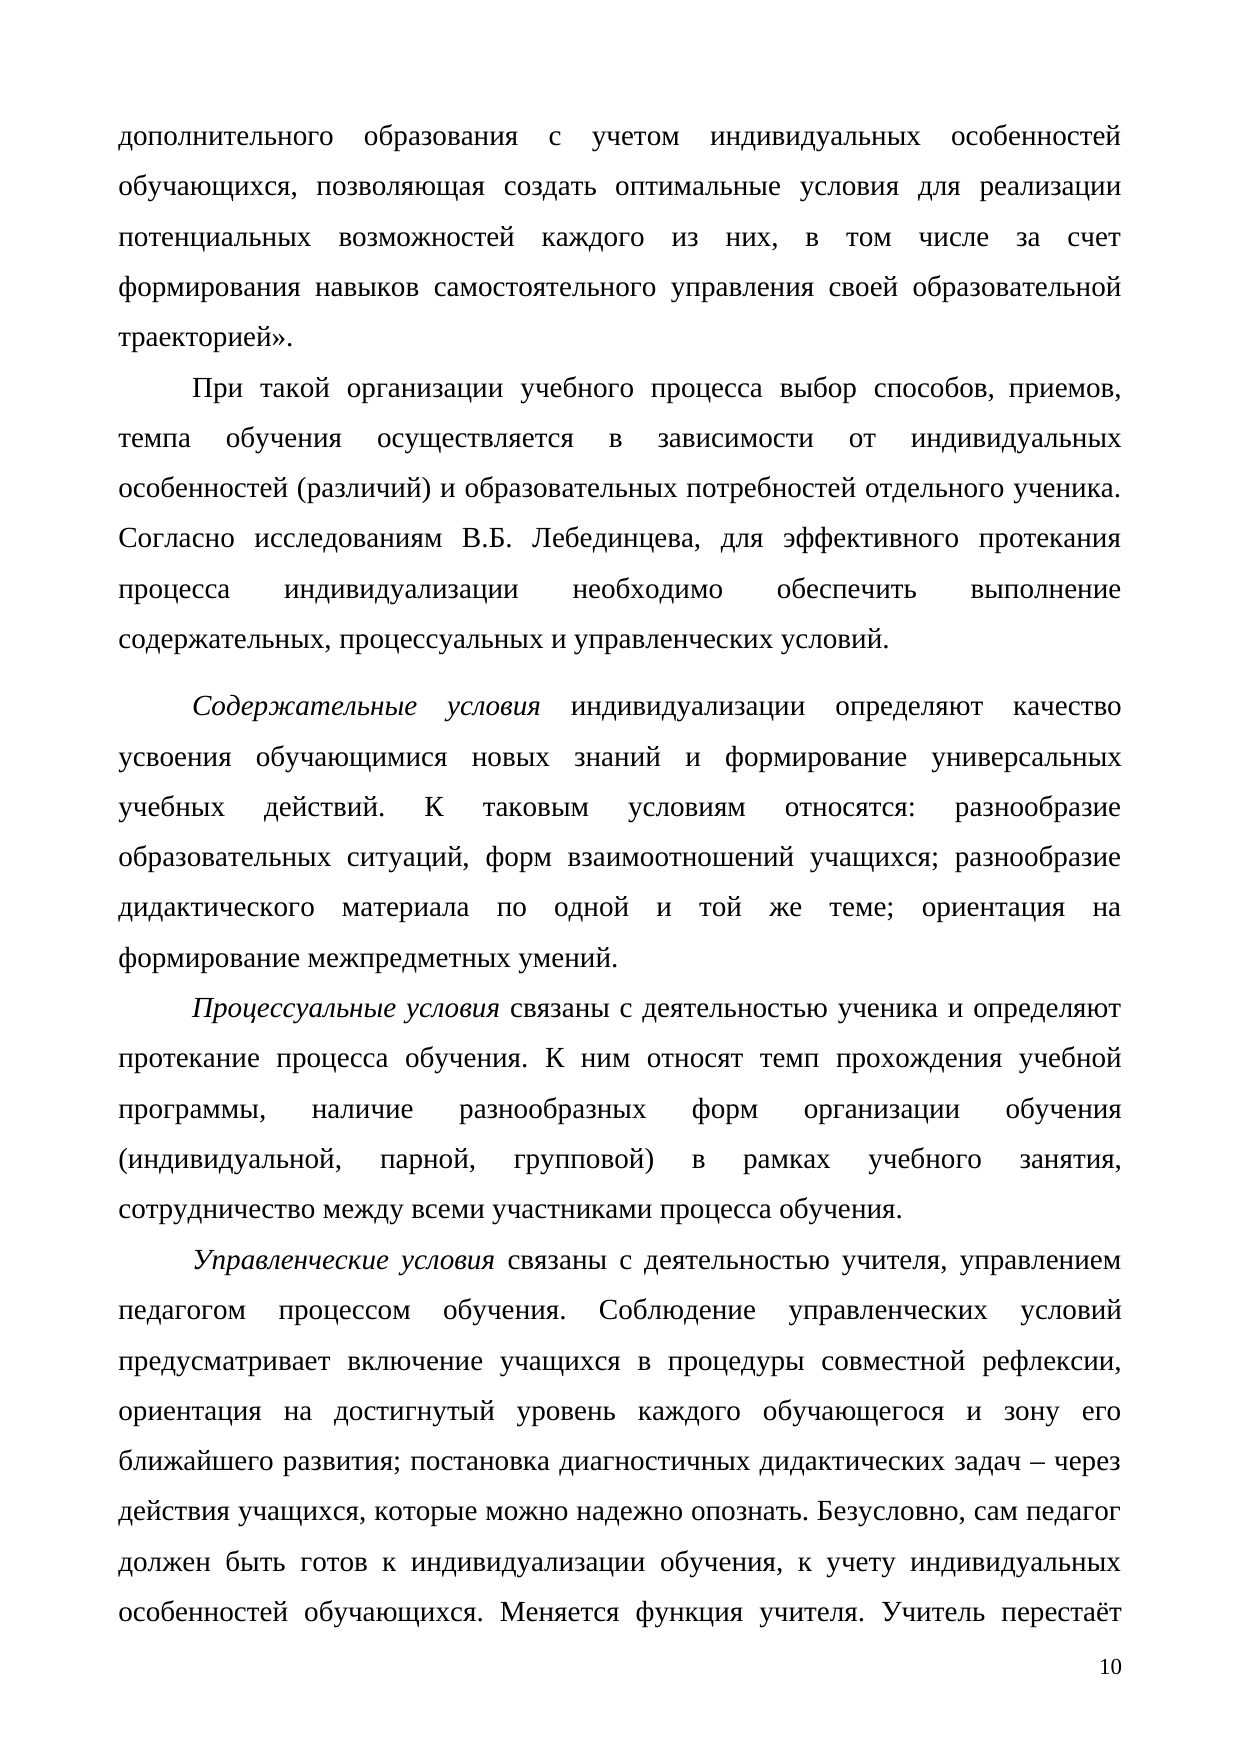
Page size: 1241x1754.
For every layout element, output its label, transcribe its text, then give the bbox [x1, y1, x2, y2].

text При такой организации учебного процесса выбор способов, приемов, темпа обучения осуществляется в зависимости от индивидуальных особенностей (различий) и образовательных потребностей отдельного ученика. Согласно исследованиям В.Б. Лебединцева, для эффективного протекания процесса индивидуализации необходимо обеспечить выполнение содержательных, процессуальных и управленческих условий. [118, 370, 1122, 655]
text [118, 118, 1122, 353]
text Содержательные условия индивидуализации определяют качество усвоения обучающимися новых знаний и формирование универсальных учебных действий. К таковым условиям относятся: разнообразие образовательных ситуаций, форм взаимоотношений учащихся; разнообразие дидактического материала по одной и той же теме; ориентация на формирование межпредметных умений. [118, 688, 1122, 973]
text Процессуальные условия связаны с деятельностью ученика и определяют протекание процесса обучения. К ним относят темп прохождения учебной программы, наличие разнообразных форм организации обучения (индивидуальной, парной, групповой) в рамках учебного занятия, сотрудничество между всеми участниками процесса обучения. [118, 990, 1122, 1225]
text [118, 1242, 1122, 1628]
